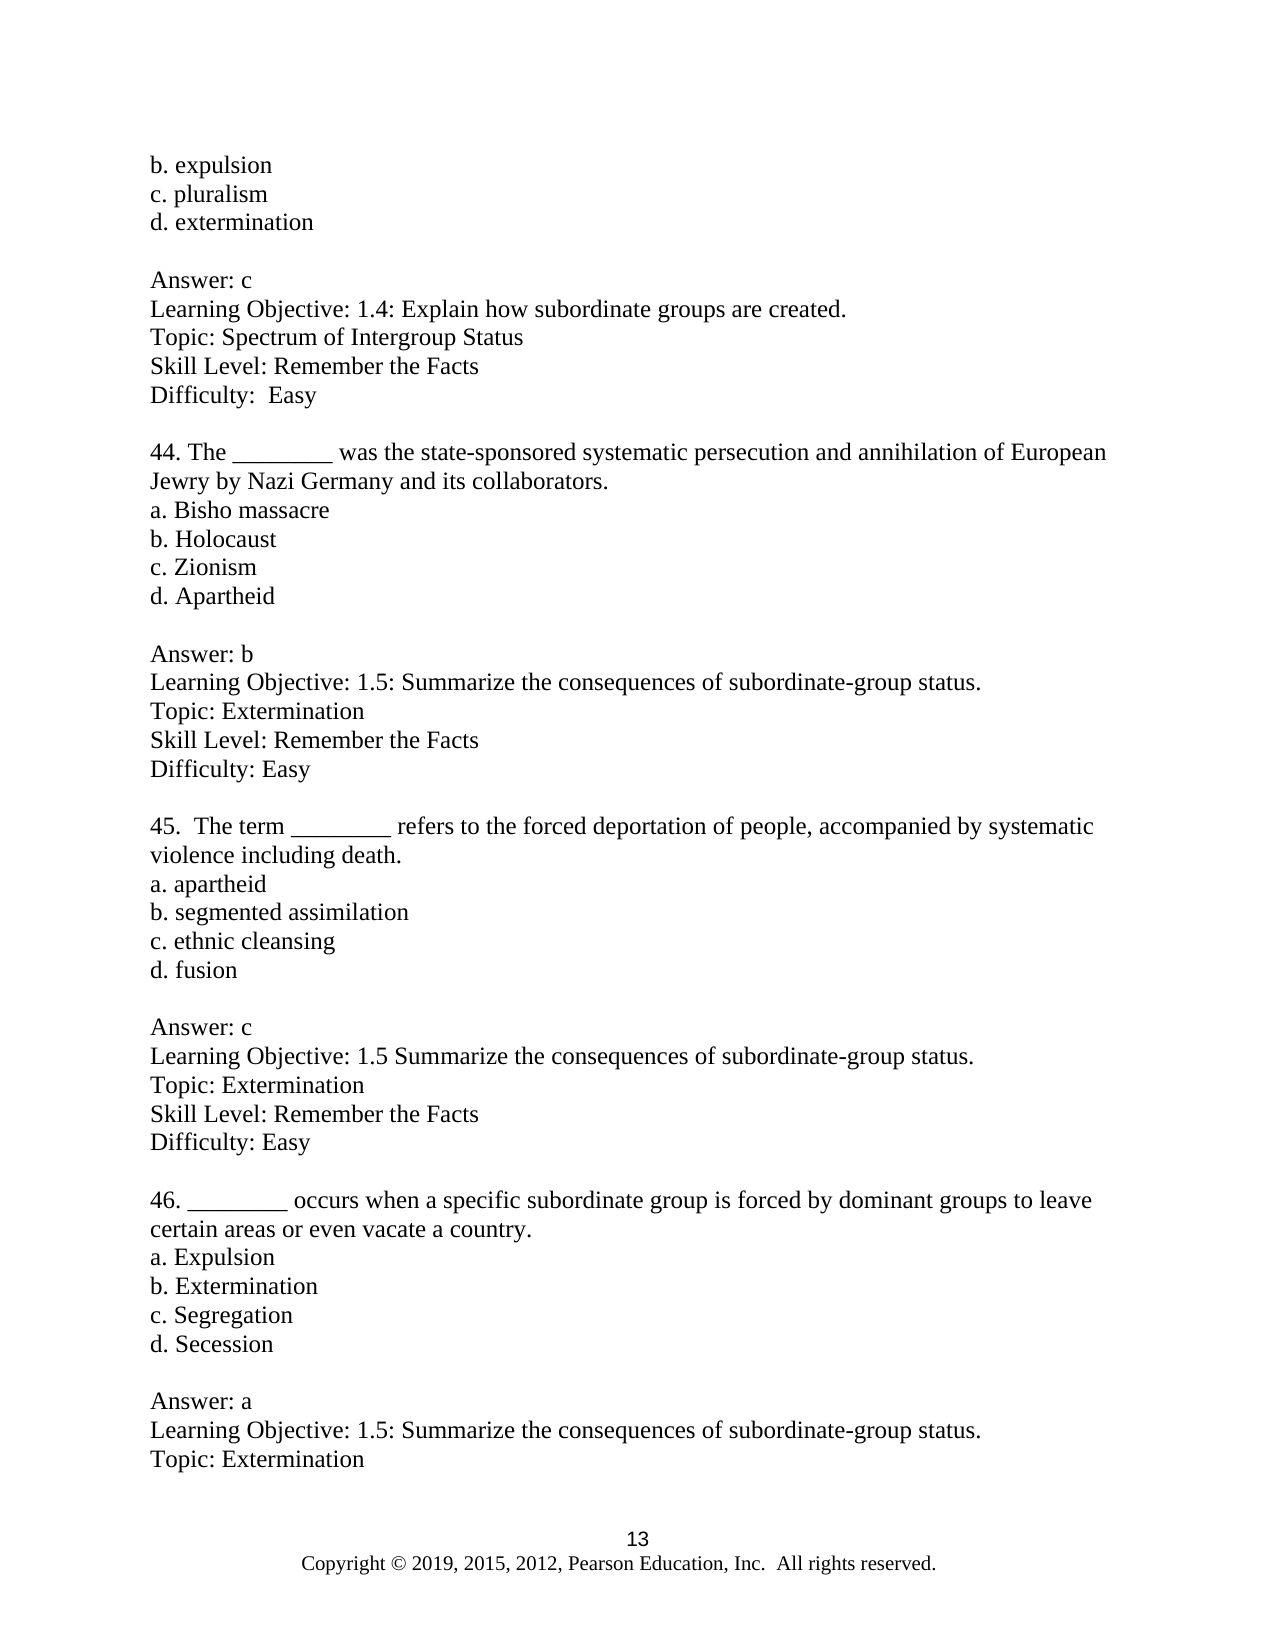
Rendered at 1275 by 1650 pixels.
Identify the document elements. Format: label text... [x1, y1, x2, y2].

text a. apartheid [150, 869, 1125, 897]
text a. Bisho massacre [150, 495, 1125, 524]
text Learning Objective: 1.5 Summarize the consequences of subordinate-group status. [150, 1041, 1125, 1070]
text Learning Objective: 1.5: Summarize the consequences of subordinate-group status. [150, 1415, 1125, 1444]
text Answer: b [150, 639, 1125, 667]
text Learning Objective: 1.4: Explain how subordinate groups are created. [150, 294, 1125, 322]
text Learning Objective: 1.5: Summarize the consequences of subordinate-group status. [150, 667, 1125, 696]
text Skill Level: Remember the Facts [150, 1099, 1125, 1127]
text Skill Level: Remember the Facts [150, 725, 1125, 754]
text Difficulty: Easy [150, 380, 1125, 409]
text Answer: c [150, 1012, 1125, 1041]
text 46. ________ occurs when a specific subordinate group is forced by dominant groups to leave certain areas or even vacate a country. [150, 1185, 1125, 1242]
text b. segmented assimilation [150, 897, 1125, 926]
text b. Extermination [150, 1271, 1125, 1300]
text 44. The ________ was the state-sponsored systematic persecution and annihilation of European Jewry by Nazi Germany and its collaborators. [150, 437, 1125, 495]
text Skill Level: Remember the Facts [150, 351, 1125, 380]
text c. Zionism [150, 552, 1125, 581]
text d. extermination [150, 207, 1125, 236]
text c. ethnic cleansing [150, 926, 1125, 955]
text Topic: Extermination [150, 1070, 1125, 1099]
text b. expulsion [150, 150, 1125, 179]
text d. Apartheid [150, 581, 1125, 610]
text d. fusion [150, 955, 1125, 984]
text c. Segregation [150, 1300, 1125, 1329]
text a. Expulsion [150, 1242, 1125, 1271]
text Topic: Spectrum of Intergroup Status [150, 322, 1125, 351]
text c. pluralism [150, 179, 1125, 207]
text Answer: c [150, 265, 1125, 294]
text b. Holocaust [150, 524, 1125, 552]
text Topic: Extermination [150, 1444, 1125, 1472]
text Difficulty: Easy [150, 1127, 1125, 1156]
text Topic: Extermination [150, 696, 1125, 725]
text Answer: a [150, 1386, 1125, 1415]
text 45. The term ________ refers to the forced deportation of people, accompanied by systematic violence including death. [150, 811, 1125, 869]
text Difficulty: Easy [150, 754, 1125, 782]
text d. Secession [150, 1329, 1125, 1357]
